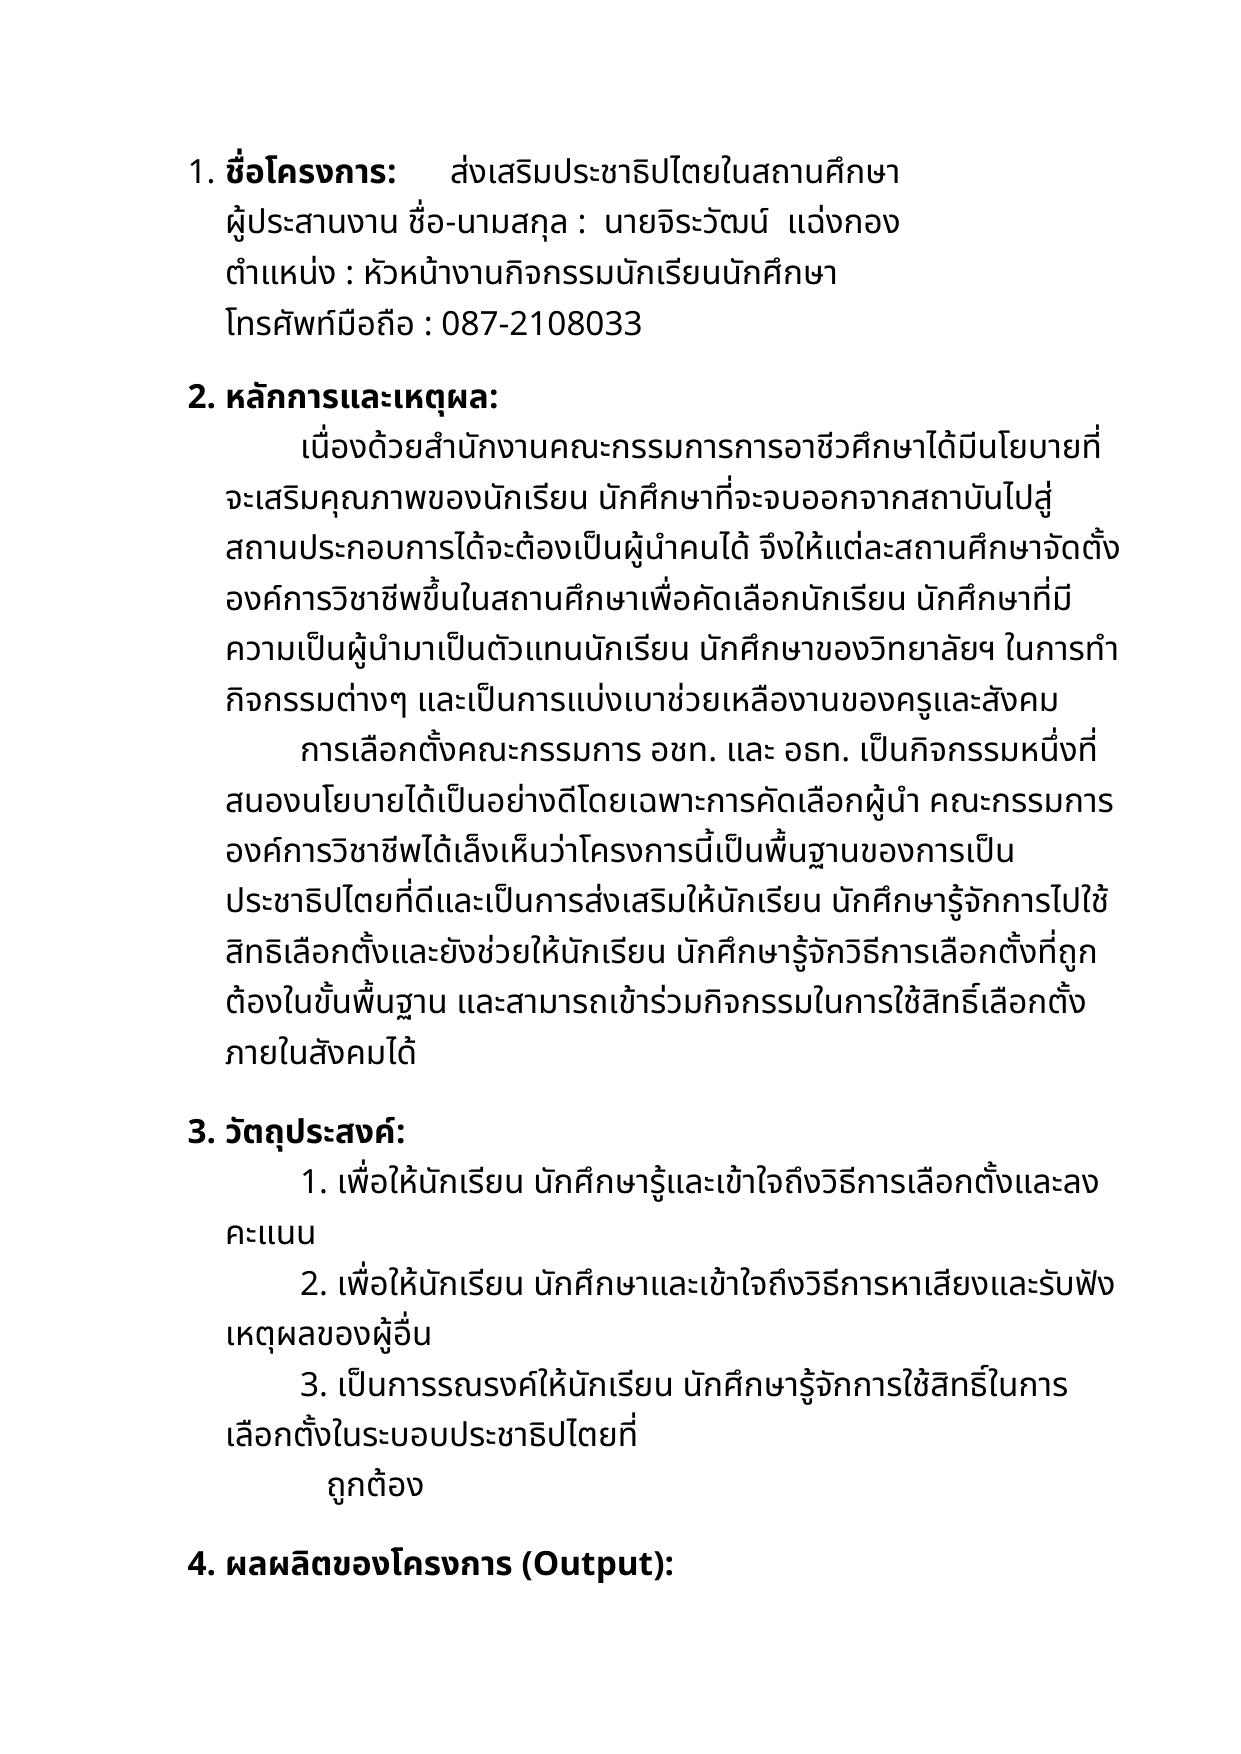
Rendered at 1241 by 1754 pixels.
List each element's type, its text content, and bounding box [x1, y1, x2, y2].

list เนื่องด้วยสำนักงานคณะกรรมการการอาชีวศึกษาได้มีนโยบายที่จะเสริมคุณภาพของนักเรียน นักศึกษาที่จะจบออกจากสถาบันไปสู่สถานประกอบการได้จะต้องเป็นผู้นำคนได้ จึงให้แต่ละสถานศึกษาจัดตั้งองค์การวิชาชีพขึ้นในสถานศึกษาเพื่อคัดเลือกนักเรียน นักศึกษาที่มีความเป็นผู้นำมาเป็นตัวแทนนักเรียน นักศึกษาของวิทยาลัยฯ ในการทำกิจกรรมต่างๆ และเป็นการแบ่งเบาช่วยเหลืองานของครูและสังคม [225, 423, 1122, 726]
list 1. เพื่อให้นักเรียน นักศึกษารู้และเข้าใจถึงวิธีการเลือกตั้งและลงคะแนน [225, 1158, 1122, 1259]
list วัตถุประสงค์: [187, 1108, 1122, 1158]
list การเลือกตั้งคณะกรรมการ อชท. และ อธท. เป็นกิจกรรมหนึ่งที่สนองนโยบายได้เป็นอย่างดีโดยเฉพาะการคัดเลือกผู้นำ คณะกรรมการองค์การวิชาชีพได้เล็งเห็นว่าโครงการนี้เป็นพื้นฐานของการเป็นประชาธิปไตยที่ดีและเป็นการส่งเสริมให้นักเรียน นักศึกษารู้จักการไปใช้สิทธิเลือกตั้งและยังช่วยให้นักเรียน นักศึกษารู้จักวิธีการเลือกตั้งที่ถูกต้องในขั้นพื้นฐาน และสามารถเข้าร่วมกิจกรรมในการใช้สิทธิ์เลือกตั้งภายในสังคมได้ [225, 726, 1122, 1079]
list 3. เป็นการรณรงค์ให้นักเรียน นักศึกษารู้จักการใช้สิทธิ์ในการเลือกตั้งในระบอบประชาธิปไตยที่ [225, 1360, 1122, 1461]
list ถูกต้อง [225, 1461, 1122, 1512]
list ผู้ประสานงาน ชื่อ-นามสกุล : นายจิระวัฒน์ แฉ่งกอง [225, 198, 1122, 249]
list ชื่อโครงการ: ส่งเสริมประชาธิปไตยในสถานศึกษา [187, 148, 1122, 198]
list ตำแหน่ง : หัวหน้างานกิจกรรมนักเรียนนักศึกษา [225, 249, 1122, 299]
list โทรศัพท์มือถือ : 087-2108033 [225, 299, 1122, 350]
list หลักการและเหตุผล: [187, 373, 1122, 423]
list ผลผลิตของโครงการ (Output): [187, 1540, 1122, 1591]
list 2. เพื่อให้นักเรียน นักศึกษาและเข้าใจถึงวิธีการหาเสียงและรับฟังเหตุผลของผู้อื่น [225, 1259, 1122, 1360]
